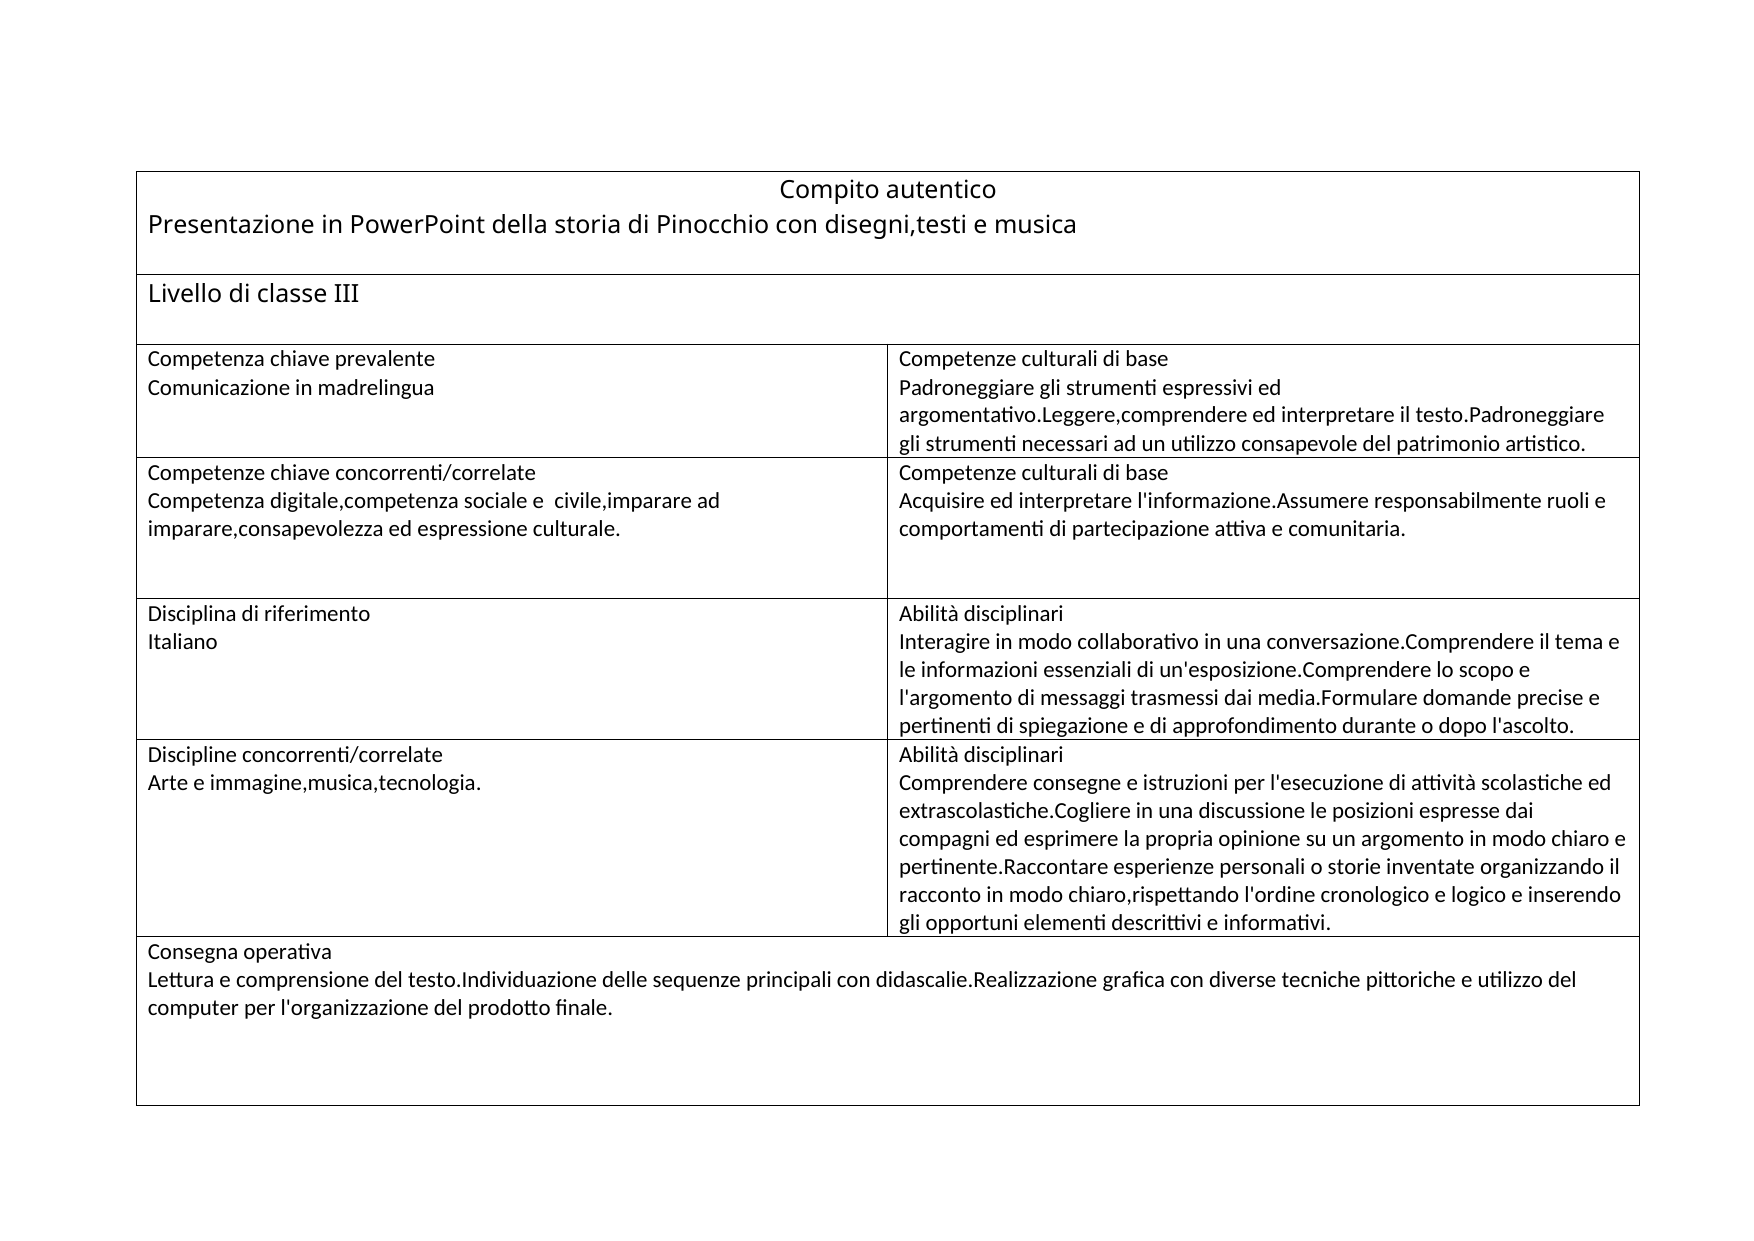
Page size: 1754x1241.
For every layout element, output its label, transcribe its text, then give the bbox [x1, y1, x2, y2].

table_cell Consegna operativa Lettura e comprensione del testo.Individuazione delle sequenze principali con didascalie.Realizzazione grafica con diverse tecniche pittoriche e utilizzo del computer per l'organizzazione del prodotto finale. [137, 937, 1639, 1105]
table_cell Livello di classe III [137, 275, 1639, 343]
table_cell Competenza chiave prevalente Comunicazione in madrelingua [137, 345, 887, 457]
table_header Compito autentico Presentazione in PowerPoint della storia di Pinocchio con disegni,testi e musica [137, 172, 1639, 274]
table_cell Competenze chiave concorrenti/correlate Competenza digitale,competenza sociale e civile,imparare ad imparare,consapevolezza ed espressione culturale. [137, 458, 887, 598]
table_cell Competenze culturali di base Acquisire ed interpretare l'informazione.Assumere responsabilmente ruoli e comportamenti di partecipazione attiva e comunitaria. [888, 458, 1639, 598]
table_cell Competenze culturali di base Padroneggiare gli strumenti espressivi ed argomentativo.Leggere,comprendere ed interpretare il testo.Padroneggiare gli strumenti necessari ad un utilizzo consapevole del patrimonio artistico. [888, 345, 1639, 457]
table_cell Abilità disciplinari Interagire in modo collaborativo in una conversazione.Comprendere il tema e le informazioni essenziali di un'esposizione.Comprendere lo scopo e l'argomento di messaggi trasmessi dai media.Formulare domande precise e pertinenti di spiegazione e di approfondimento durante o dopo l'ascolto. [888, 599, 1639, 739]
table_cell Discipline concorrenti/correlate Arte e immagine,musica,tecnologia. [137, 740, 887, 936]
table_cell Disciplina di riferimento Italiano [137, 599, 887, 739]
table_cell Abilità disciplinari Comprendere consegne e istruzioni per l'esecuzione di attività scolastiche ed extrascolastiche.Cogliere in una discussione le posizioni espresse dai compagni ed esprimere la propria opinione su un argomento in modo chiaro e pertinente.Raccontare esperienze personali o storie inventate organizzando il racconto in modo chiaro,rispettando l'ordine cronologico e logico e inserendo gli opportuni elementi descrittivi e informativi. [888, 740, 1639, 936]
